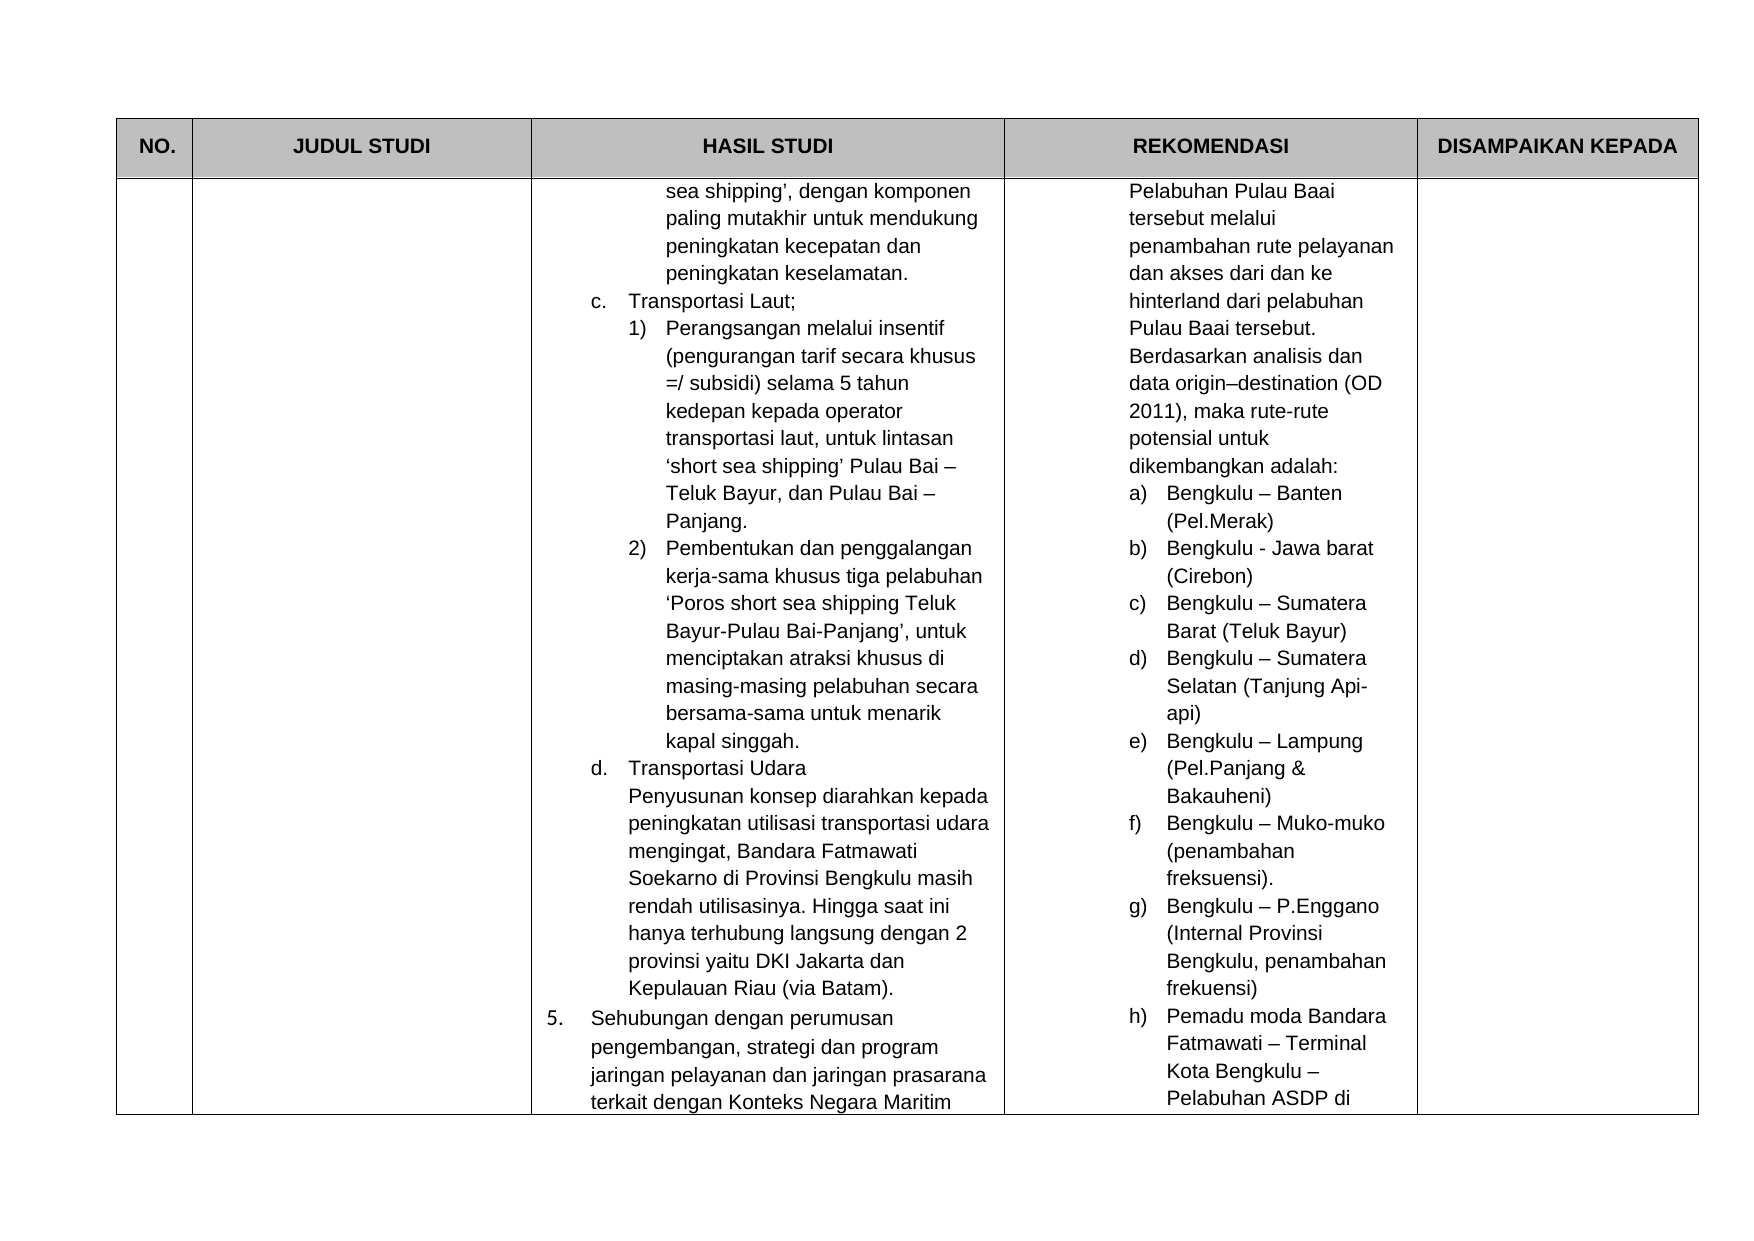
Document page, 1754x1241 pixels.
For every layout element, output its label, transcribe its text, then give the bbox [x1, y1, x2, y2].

table_header JUDUL STUDI [193, 119, 531, 177]
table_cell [532, 179, 1004, 1114]
table_header REKOMENDASI [1005, 119, 1417, 177]
table_header DISAMPAIKAN KEPADA [1418, 119, 1698, 177]
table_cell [1418, 179, 1698, 1114]
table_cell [1005, 179, 1417, 1114]
table_header HASIL STUDI [532, 119, 1004, 177]
table_cell 8 [117, 179, 192, 1114]
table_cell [193, 179, 531, 1114]
table_header NO. [117, 119, 192, 177]
